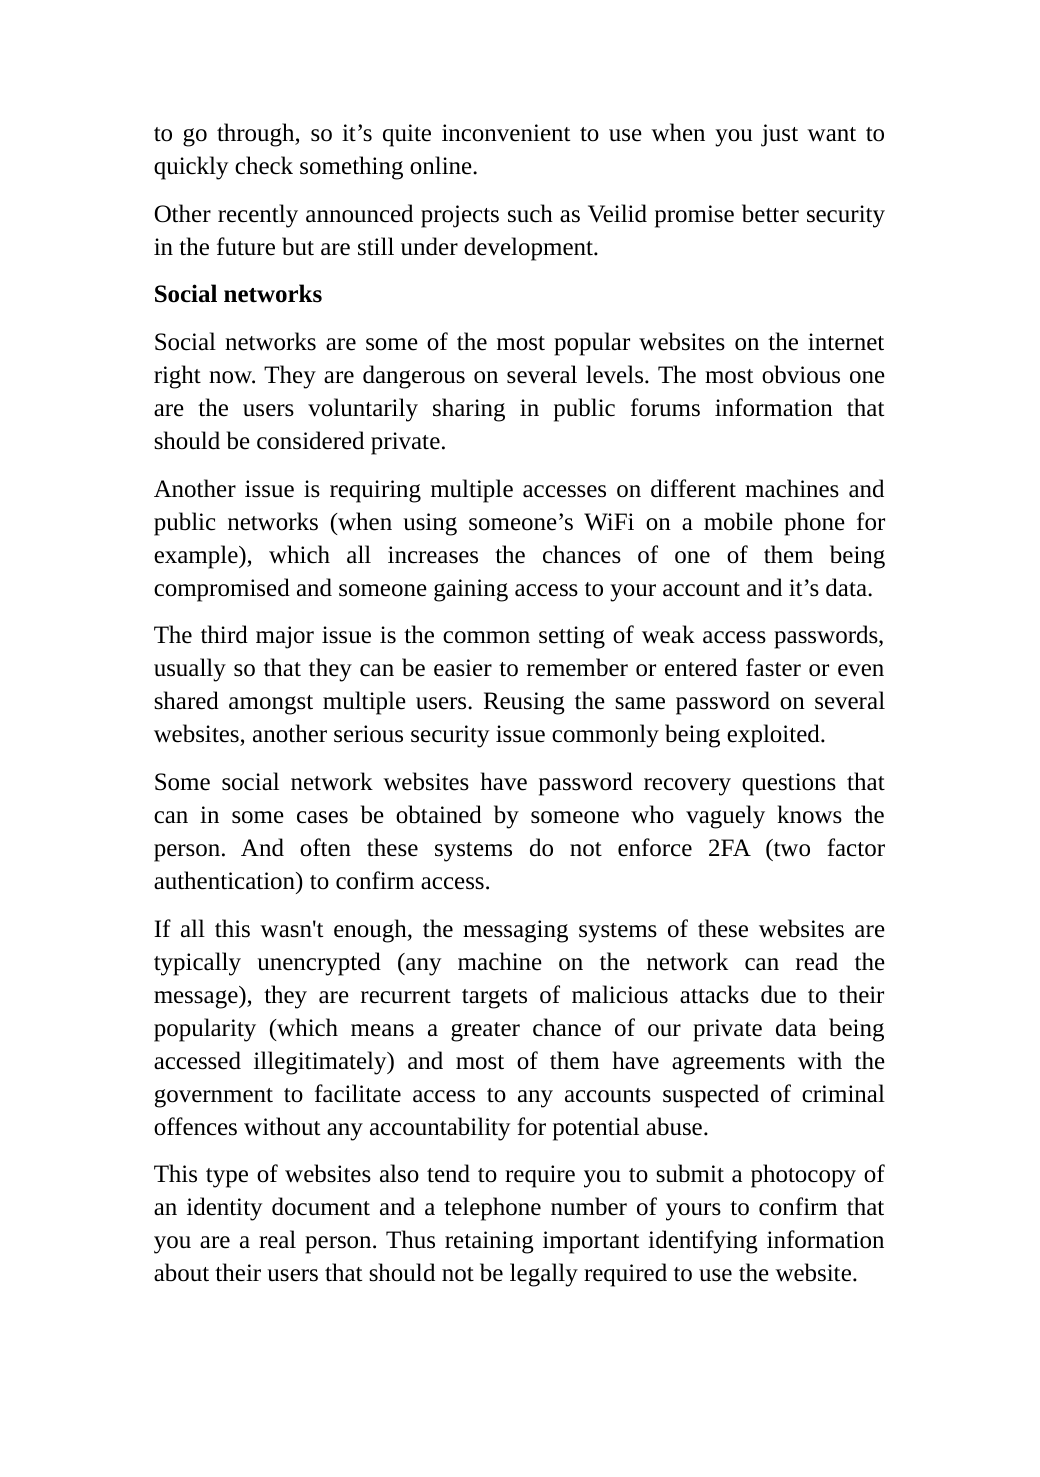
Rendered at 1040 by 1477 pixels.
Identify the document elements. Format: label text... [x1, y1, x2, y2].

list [153, 118, 886, 180]
list Social networks [153, 279, 886, 308]
list Social networks are some of the most popular websites on the internet right now. They are dangerous on several levels. The most obvious one are the users voluntarily sharing in public forums information that should be considered private. [153, 327, 886, 455]
list Other recently announced projects such as Veilid promise better security in the future but are still under development. [153, 199, 886, 261]
list This type of websites also tend to require you to submit a photocopy of an identity document and a telephone number of yours to confirm that you are a real person. Thus retaining important identifying information about their users that should not be legally required to use the website. [153, 1159, 886, 1287]
list Some social network websites have password recovery questions that can in some cases be obtained by someone who vaguely knows the person. And often these systems do not enforce 2FA (two factor authentication) to confirm access. [153, 767, 886, 895]
list Another issue is requiring multiple accesses on different machines and public networks (when using someone’s WiFi on a mobile phone for example), which all increases the chances of one of them being compromised and someone gaining access to your account and it’s data. [153, 474, 886, 601]
list If all this wasn't enough, the messaging systems of these websites are typically unencrypted (any machine on the network can read the message), they are recurrent targets of malicious attacks due to their popularity (which means a greater chance of our private data being accessed illegitimately) and most of them have agreements with the government to facilitate access to any accounts suspected of criminal offences without any accountability for potential abuse. [153, 914, 886, 1141]
list The third major issue is the common setting of weak access passwords, usually so that they can be easier to remember or entered faster or even shared amongst multiple users. Reusing the same password on several websites, another serious security issue commonly being exploited. [153, 620, 886, 748]
